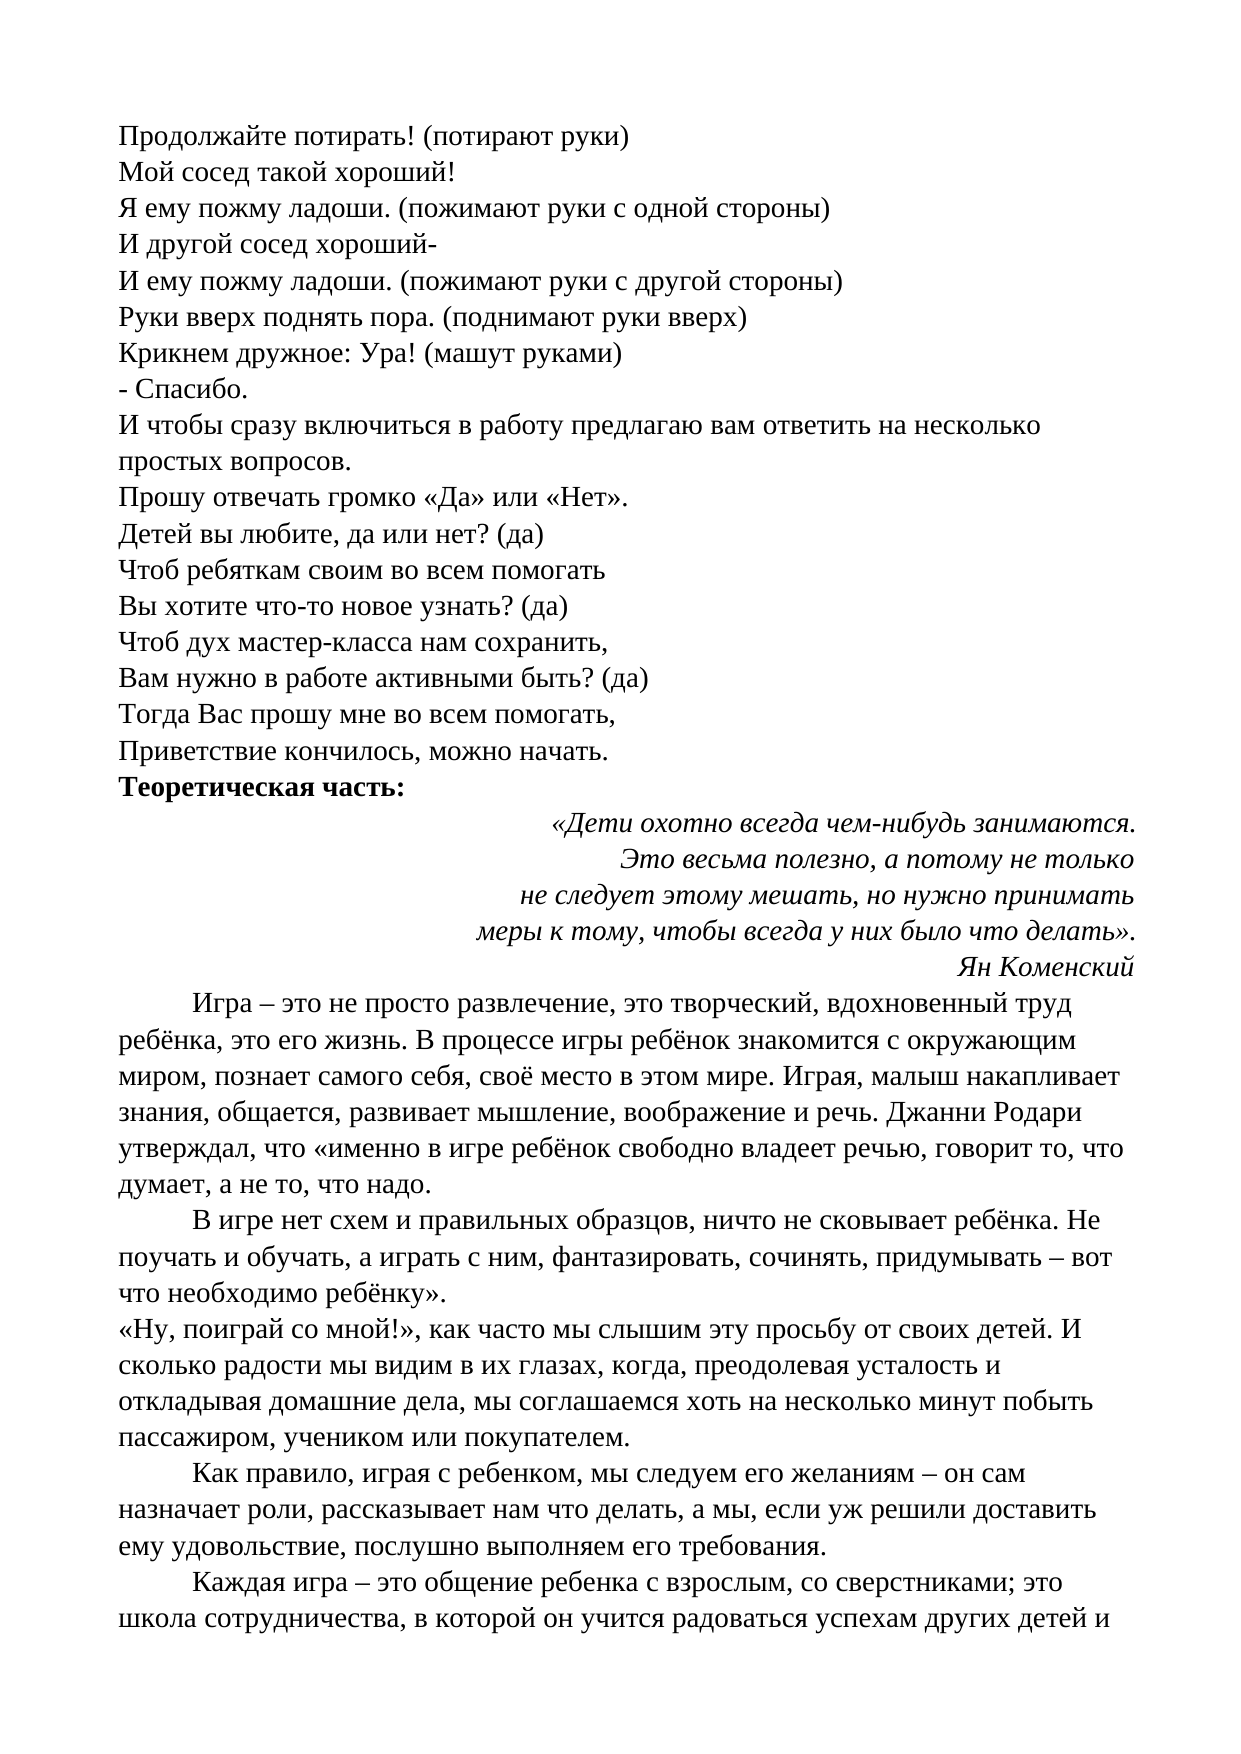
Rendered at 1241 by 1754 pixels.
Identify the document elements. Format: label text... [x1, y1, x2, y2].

text меры к тому, чтобы всегда у них было что делать». [118, 913, 1137, 947]
text Тогда Вас прошу мне во всем помогать, [118, 696, 1137, 730]
text «Дети охотно всегда чем-нибудь занимаются. [118, 805, 1137, 838]
text Я ему пожму ладоши. (пожимают руки с одной стороны) [118, 190, 1137, 224]
text Вы хотите что-то новое узнать? (да) [118, 588, 1137, 622]
text В игре нет схем и правильных образцов, ничто не сковывает ребёнка. Не поучать и обучать, а играть с ним, фантазировать, сочинять, придумывать – вот что необходимо ребёнку». [118, 1202, 1137, 1308]
text «Ну, поиграй со мной!», как часто мы слышим эту просьбу от своих детей. И сколько радости мы видим в их глазах, когда, преодолевая усталость и откладывая домашние дела, мы соглашаемся хоть на несколько минут побыть пассажиром, учеником или покупателем. [118, 1311, 1137, 1453]
text Теоретическая часть: [118, 769, 1137, 802]
text Руки вверх поднять пора. (поднимают руки вверх) [118, 299, 1137, 332]
text Вам нужно в работе активными быть? (да) [118, 660, 1137, 694]
text Детей вы любите, да или нет? (да) [118, 516, 1137, 549]
text Мой сосед такой хороший! [118, 154, 1137, 188]
text И ему пожму ладоши. (пожимают руки с другой стороны) [118, 263, 1137, 296]
text Крикнем дружное: Ура! (машут руками) [118, 335, 1137, 368]
text Приветствие кончилось, можно начать. [118, 733, 1137, 766]
text И чтобы сразу включиться в работу предлагаю вам ответить на несколько простых вопросов. [118, 407, 1137, 477]
text Чтоб дух мастер-класса нам сохранить, [118, 624, 1137, 658]
text Прошу отвечать громко «Да» или «Нет». [118, 479, 1137, 513]
text И другой сосед хороший- [118, 227, 1137, 260]
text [118, 1564, 1137, 1634]
text Ян Коменский [118, 949, 1137, 983]
text Игра – это не просто развлечение, это творческий, вдохновенный труд ребёнка, это его жизнь. В процессе игры ребёнок знакомится с окружающим миром, познает самого себя, своё место в этом мире. Играя, малыш накапливает знания, общается, развивает мышление, воображение и речь. Джанни Родари утверждал, что «именно в игре ребёнок свободно владеет речью, говорит то, что думает, а не то, что надо. [118, 986, 1137, 1200]
text Как правило, играя с ребенком, мы следуем его желаниям – он сам назначает роли, рассказывает нам что делать, а мы, если уж решили доставить ему удовольствие, послушно выполняем его требования. [118, 1456, 1137, 1561]
text не следует этому мешать, но нужно принимать [118, 877, 1137, 911]
text - Спасибо. [118, 371, 1137, 405]
text Продолжайте потирать! (потирают руки) [118, 118, 1137, 152]
text Это весьма полезно, а потому не только [118, 841, 1137, 874]
text Чтоб ребяткам своим во всем помогать [118, 552, 1137, 585]
